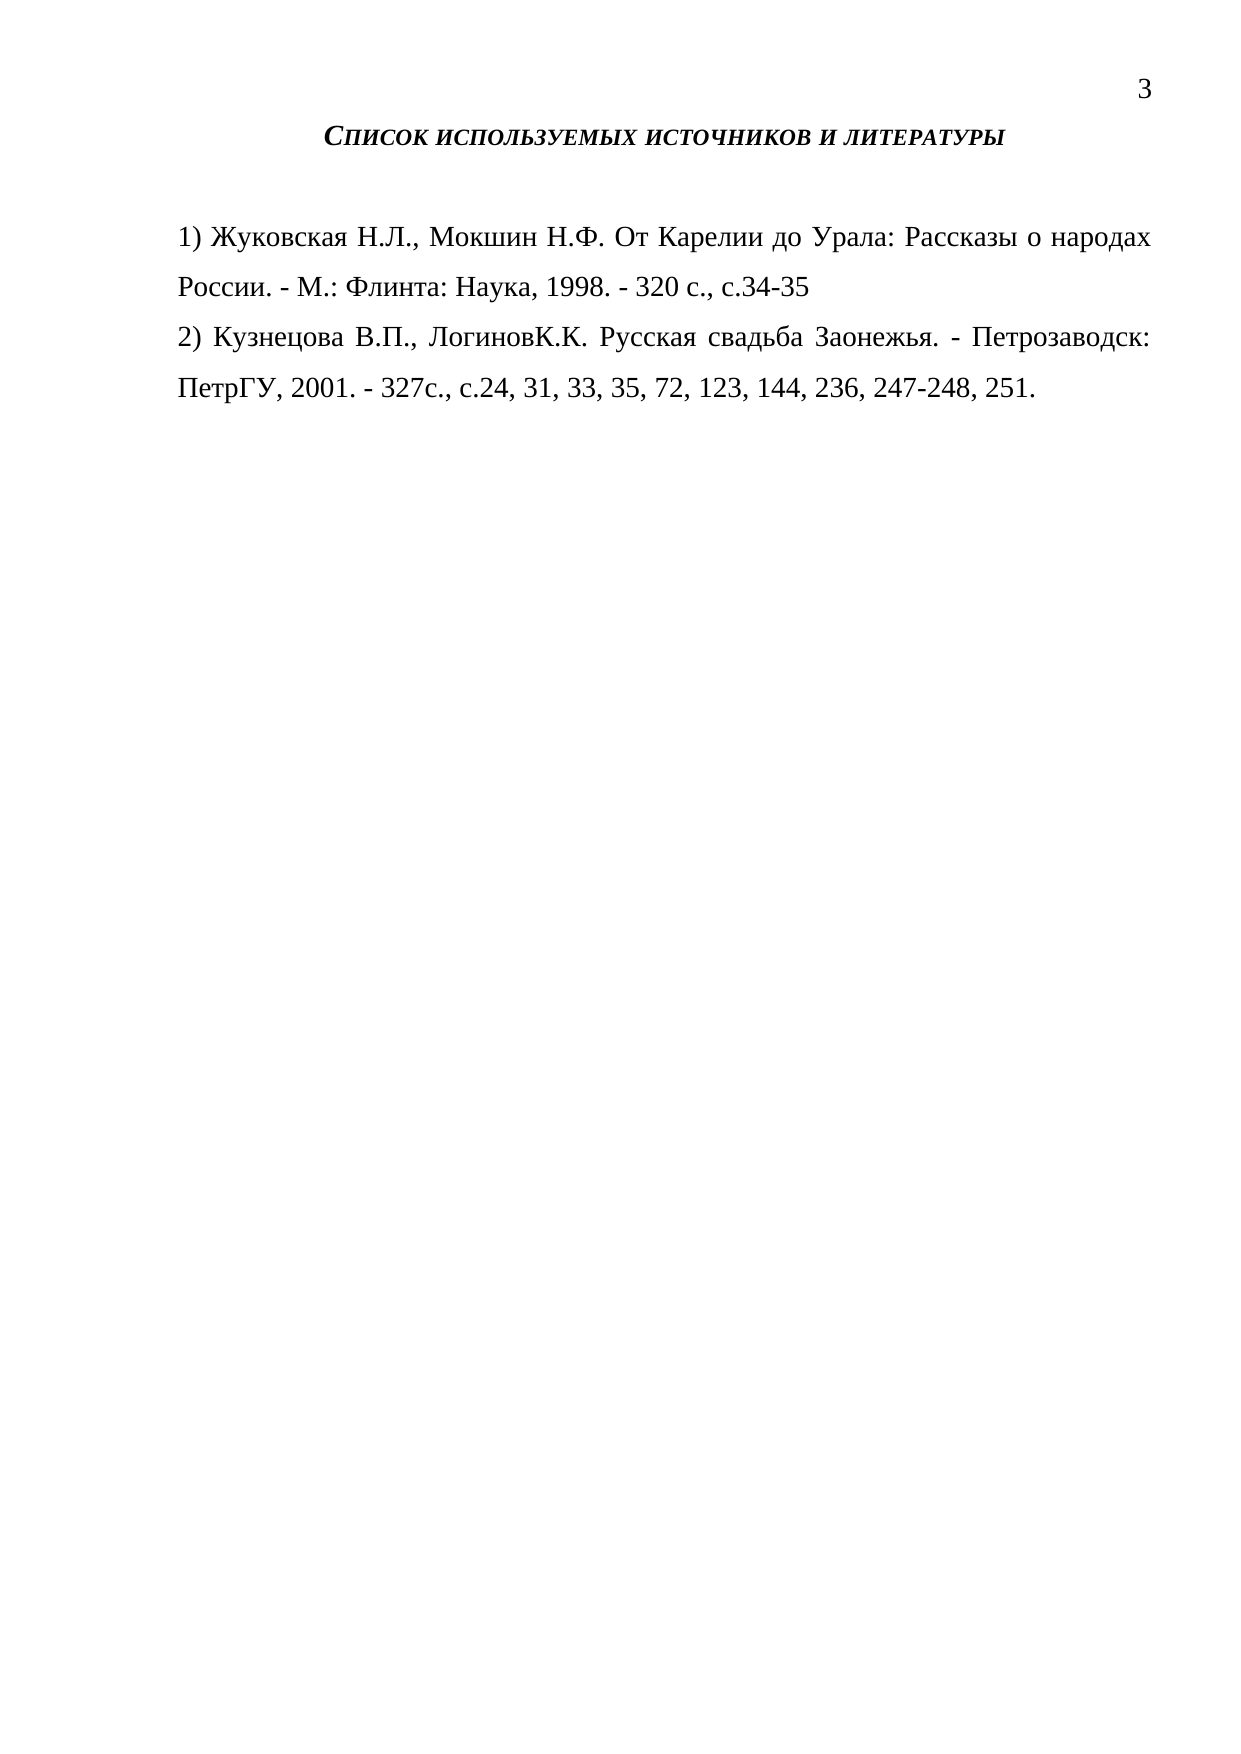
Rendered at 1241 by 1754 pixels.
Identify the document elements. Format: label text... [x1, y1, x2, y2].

text 1) Жуковская Н.Л., Мокшин Н.Ф. От Карелии до Урала: Рассказы о народах России. - М.: Флинта: Наука, 1998. - 320 с., с.34-35 [177, 219, 1152, 303]
subtitle Список используемых источников и литературы [177, 118, 1152, 152]
text 2) Кузнецова В.П., ЛогиновК.К. Русская свадьба Заонежья. - Петрозаводск: ПетрГУ, 2001. - 327с., с.24, 31, 33, 35, 72, 123, 144, 236, 247-248, 251. [177, 319, 1152, 403]
